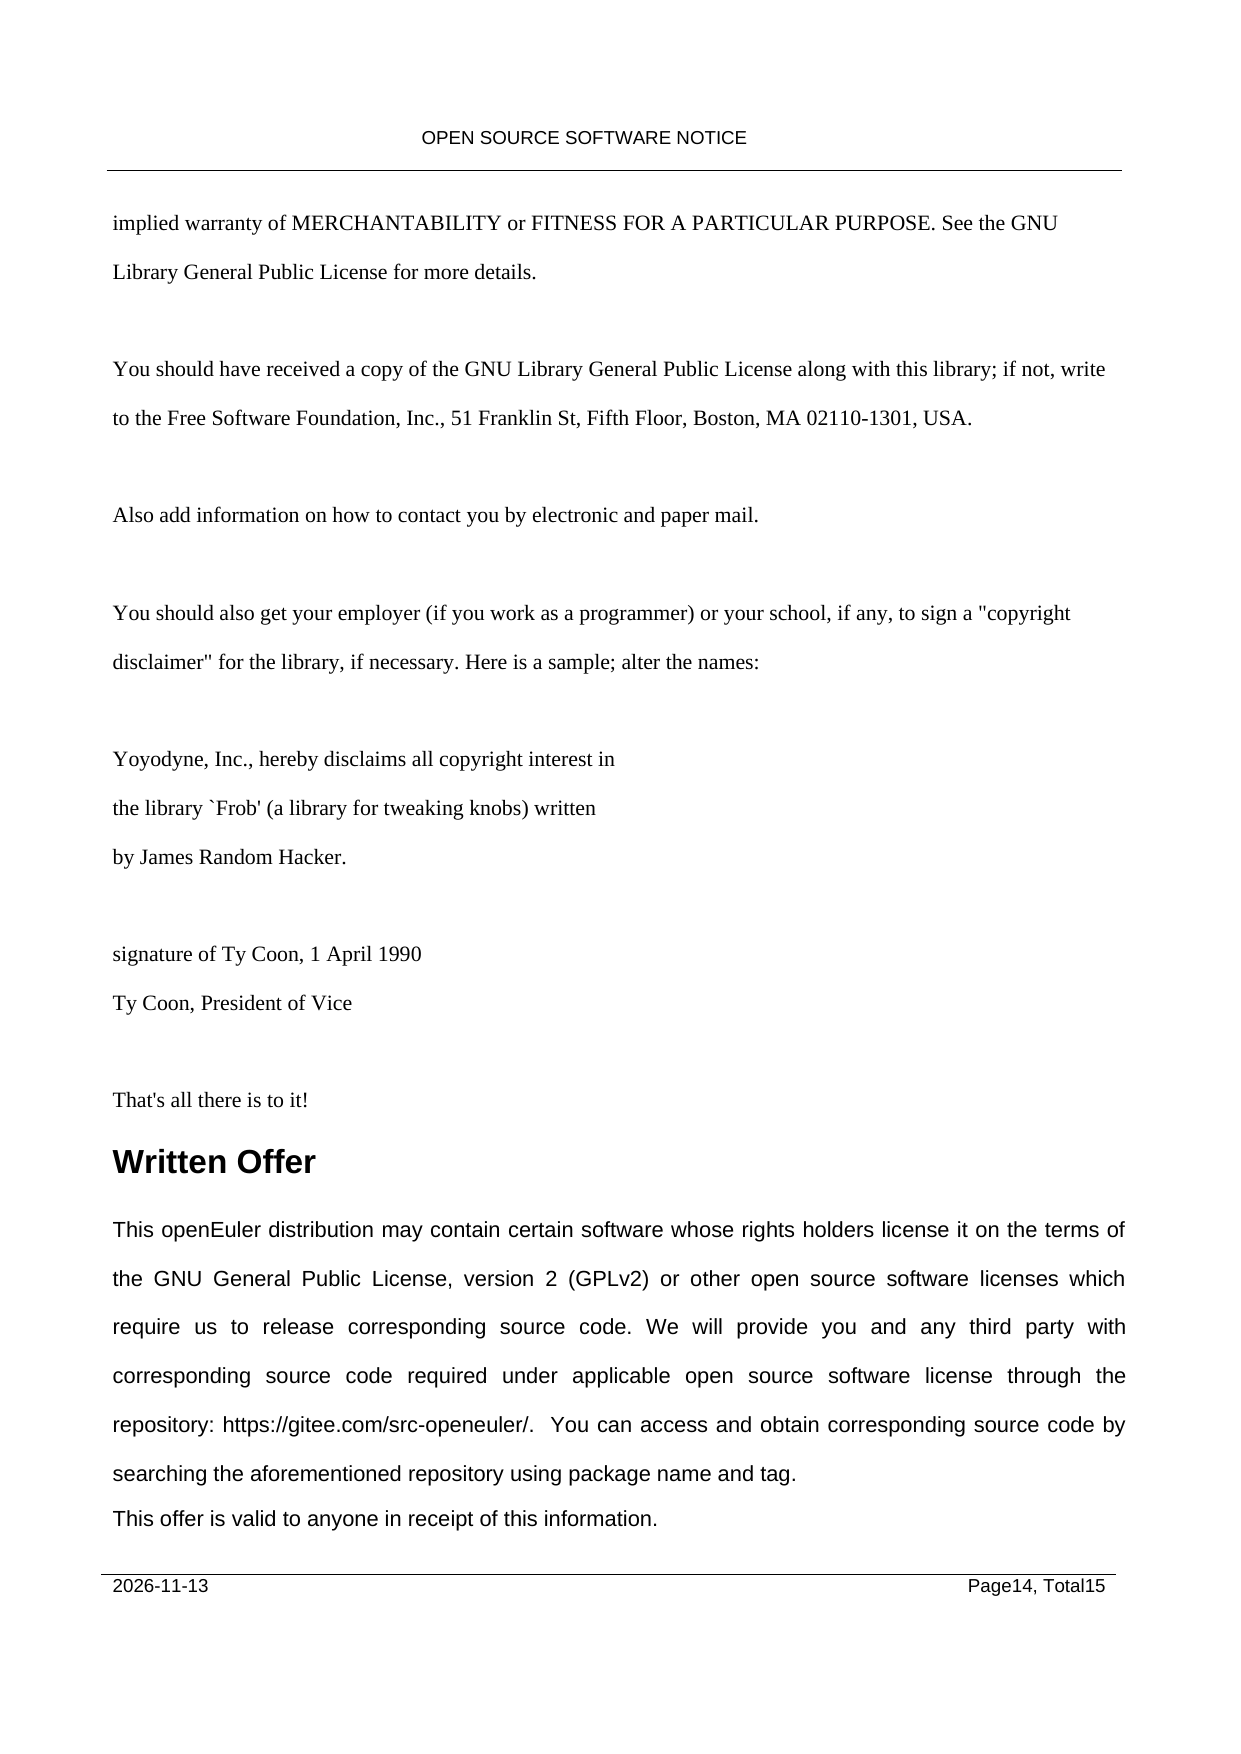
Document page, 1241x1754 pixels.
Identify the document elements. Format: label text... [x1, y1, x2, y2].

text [112, 206, 1128, 1116]
text Written Offer [112, 1129, 1128, 1194]
text This openEuler distribution may contain certain software whose rights holders license it on the terms of the GNU General Public License, version 2 (GPLv2) or other open source software licenses which require us to release corresponding source code. We will provide you and any third party with corresponding source code required under applicable open source software license through the repository: https://gitee.com/src-openeuler/. You can access and obtain corresponding source code by searching the aforementioned repository using package name and tag. [112, 1213, 1128, 1489]
text This offer is valid to anyone in receipt of this information. [112, 1502, 1128, 1534]
